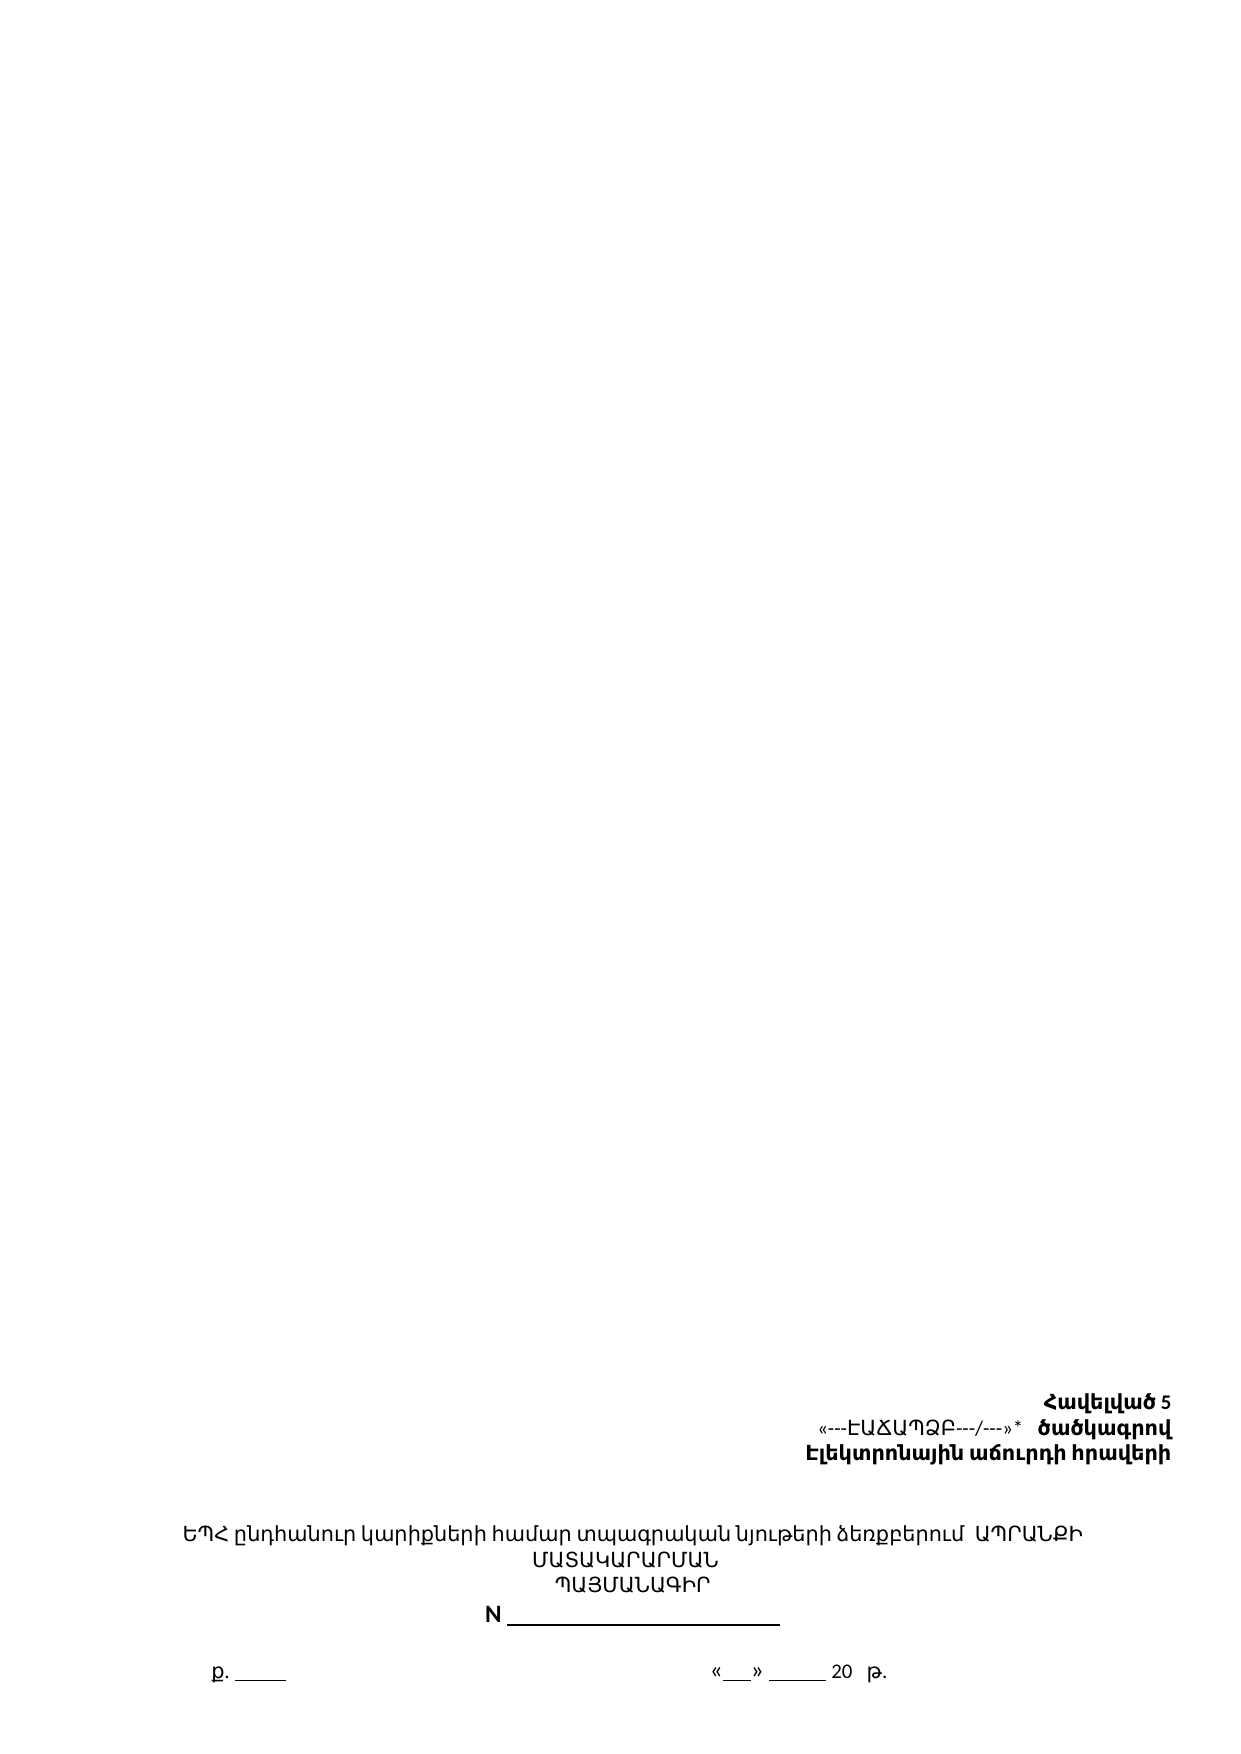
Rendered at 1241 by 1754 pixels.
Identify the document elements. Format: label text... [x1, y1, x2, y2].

text Հավելված 5 [94, 1389, 1171, 1415]
text Էլեկտրոնային աճուրդի հրավերի [94, 1440, 1171, 1466]
text «---ԷԱՃԱՊՁԲ---/---»* ծածկագրով [94, 1415, 1171, 1440]
text ք. « » 20 թ. [94, 1654, 1171, 1684]
text ԵՊՀ ընդհանուր կարիքների համար տպագրական նյութերի ձեռքբերում ԱՊՐԱՆՔԻ ՄԱՏԱԿԱՐԱՐՄԱՆ [79, 1522, 1171, 1572]
text N [79, 1598, 1171, 1628]
text ՊԱՅՄԱՆԱԳԻՐ [79, 1572, 1171, 1598]
